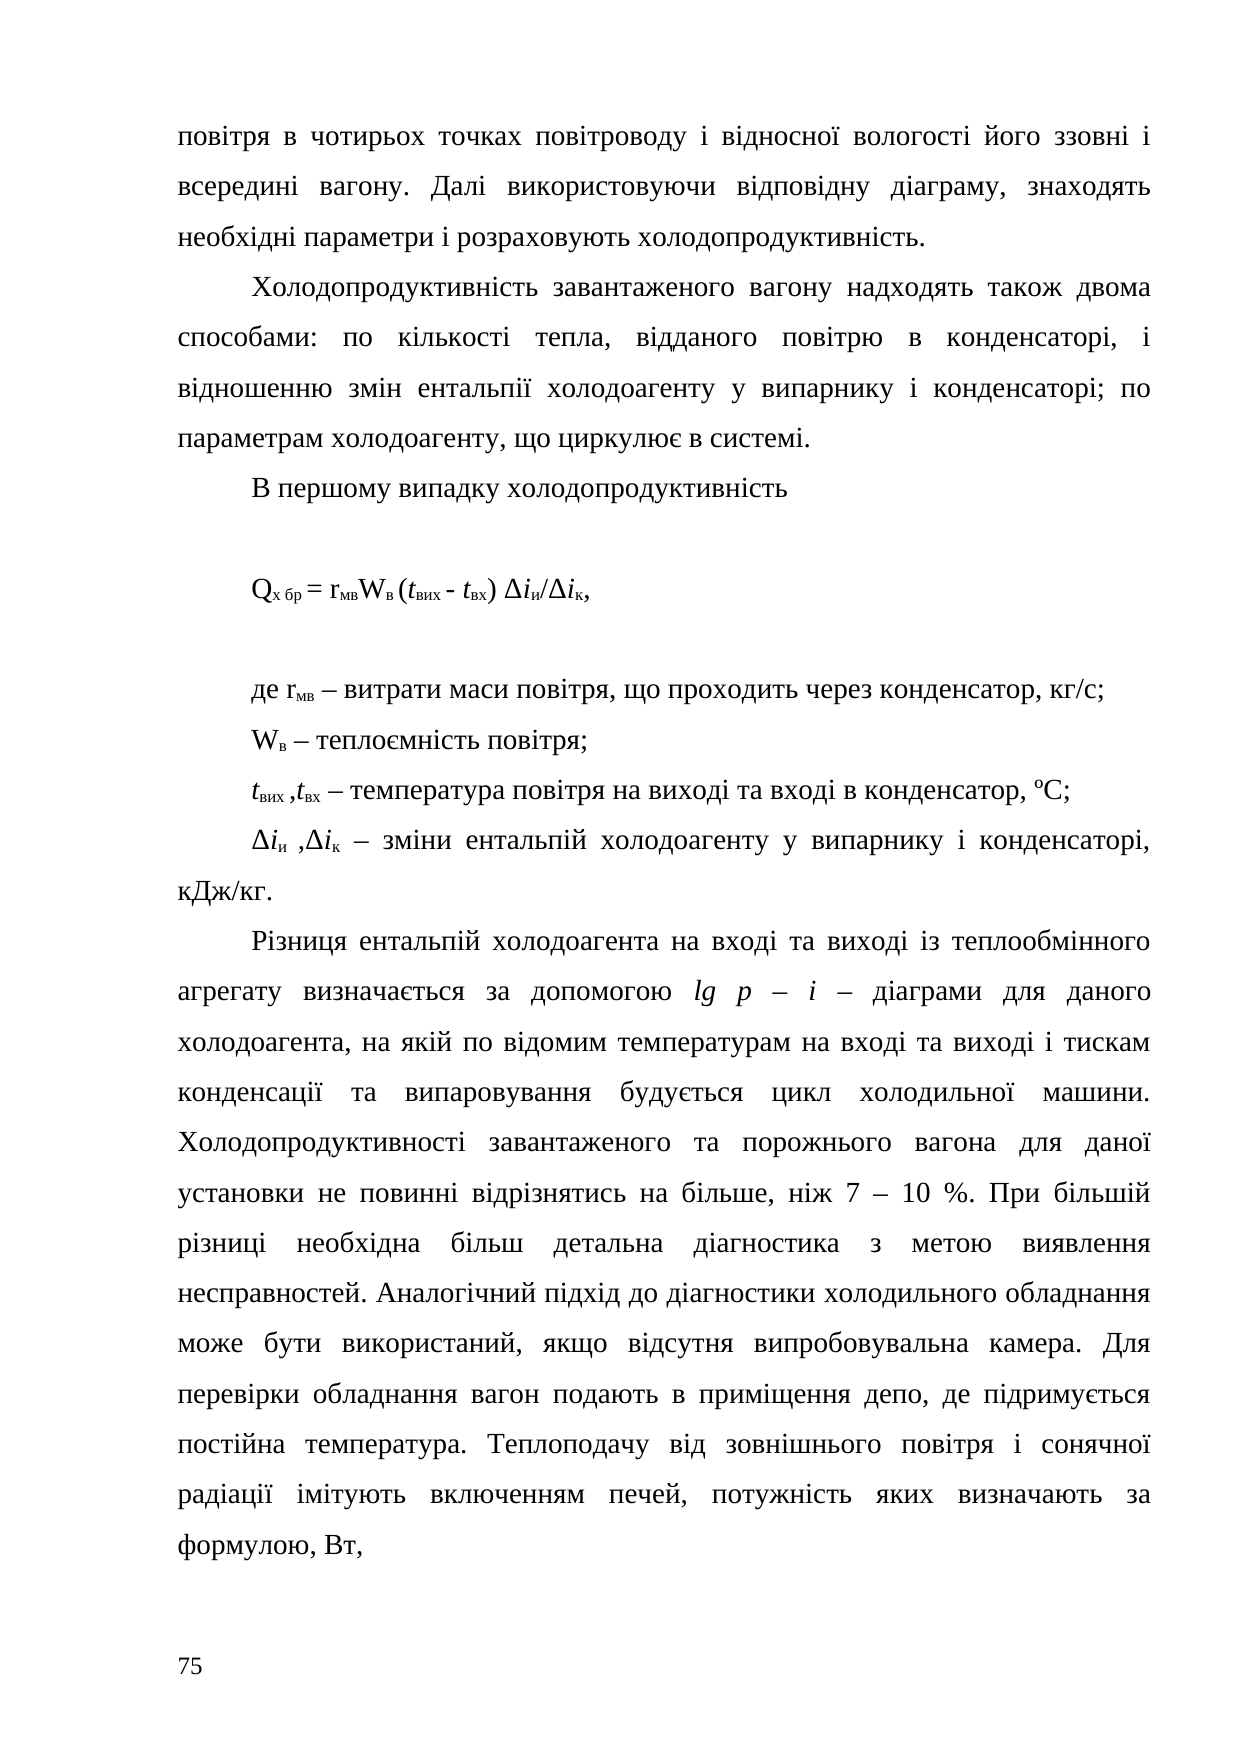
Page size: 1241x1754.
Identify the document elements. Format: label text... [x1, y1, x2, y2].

text Qх бр = rмвWв (tвих - tвх) Δіи/Δік, [177, 571, 1152, 604]
text Δіи ,Δік – зміни ентальпій холодоагенту у випарнику і конденсаторі, кДж/кг. [177, 822, 1152, 906]
text В першому випадку холодопродуктивність [177, 470, 1152, 504]
text Wв – теплоємність повітря; [177, 722, 1152, 755]
text де rмв – витрати маси повітря, що проходить через конденсатор, кг/с; [177, 672, 1152, 705]
text Різниця ентальпій холодоагента на вході та виході із теплообмінного агрегату визначається за допомогою lg p – i – діаграми для даного холодоагента, на якій по відомим температурам на вході та виході і тискам конденсації та випаровування будується цикл холодильної машини. Холодопродуктивності завантаженого та порожнього вагона для даної установки не повинні відрізнятись на більше, ніж 7 – 10 %. При більшій різниці необхідна більш детальна діагностика з метою виявлення несправностей. Аналогічний підхід до діагностики холодильного обладнання може бути використаний, якщо відсутня випробовувальна камера. Для перевірки обладнання вагон подають в приміщення депо, де підримується постійна температура. Теплоподачу від зовнішнього повітря і сонячної радіації імітують включенням печей, потужність яких визначають за формулою, Вт, [177, 923, 1152, 1560]
text Холодопродуктивність завантаженого вагону надходять також двома способами: по кількості тепла, відданого повітрю в конденсаторі, і відношенню змін ентальпії холодоагенту у випарнику і конденсаторі; по параметрам холодоагенту, що циркулює в системі. [177, 269, 1152, 453]
text tвих ,tвх – температура повітря на виході та вході в конденсатор, ºС; [177, 772, 1152, 806]
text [177, 118, 1152, 252]
